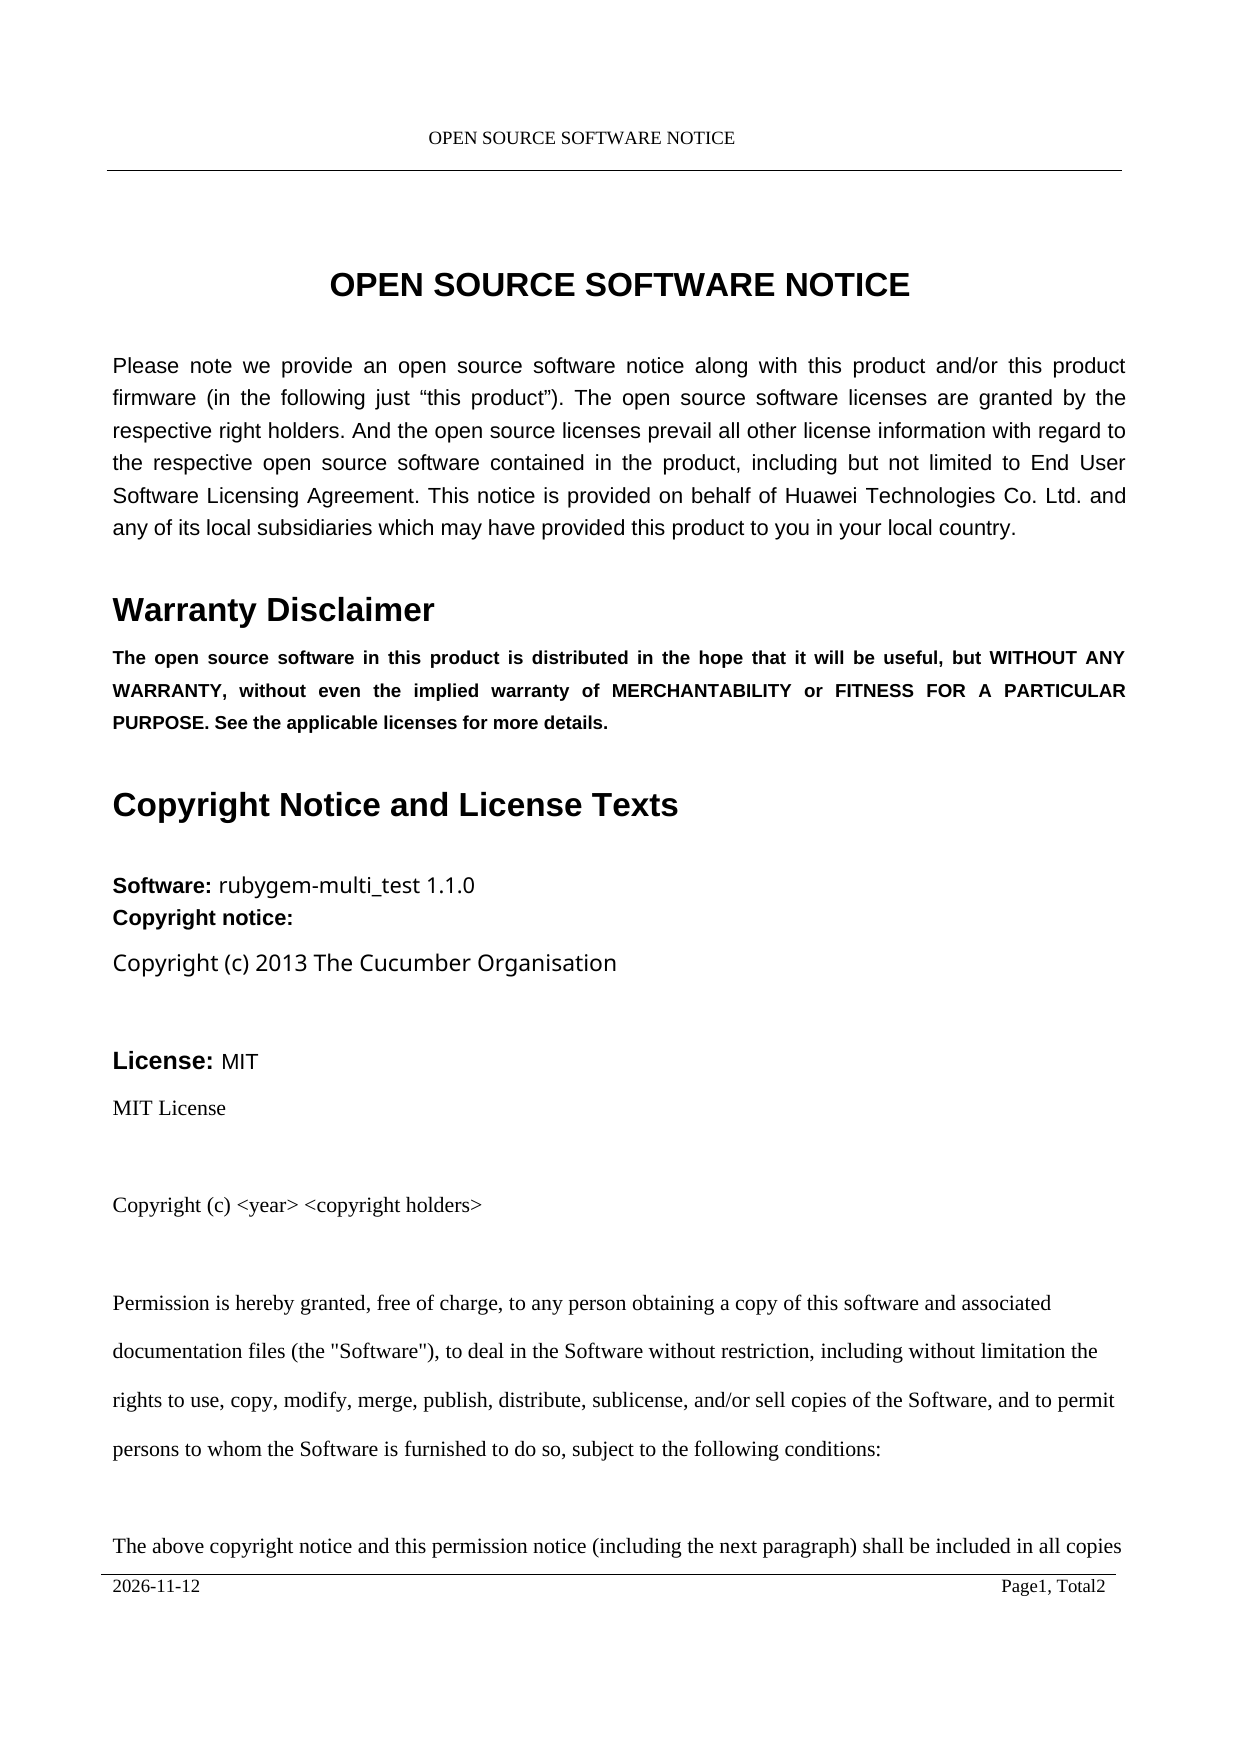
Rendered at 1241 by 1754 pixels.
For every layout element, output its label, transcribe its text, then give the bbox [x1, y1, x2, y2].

text Copyright Notice and License Texts [112, 771, 1128, 836]
text Software: rubygem-multi_test 1.1.0 [112, 869, 1128, 901]
text Warranty Disclaimer [112, 576, 1128, 641]
text Copyright (c) 2013 The Cucumber Organisation [112, 947, 1128, 1028]
text License: MIT [112, 1044, 1128, 1077]
text The open source software in this product is distributed in the hope that it will be useful, but WITHOUT ANY WARRANTY, without even the implied warranty of MERCHANTABILITY or FITNESS FOR A PARTICULAR PURPOSE. See the applicable licenses for more details. [112, 641, 1128, 739]
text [112, 1091, 1128, 1562]
text Please note we provide an open source software notice along with this product and/or this product firmware (in the following just “this product”). The open source software licenses are granted by the respective right holders. And the open source licenses prevail all other license information with regard to the respective open source software contained in the product, including but not limited to End User Software Licensing Agreement. This notice is provided on behalf of Huawei Technologies Co. Ltd. and any of its local subsidiaries which may have provided this product to you in your local country. [112, 349, 1128, 544]
text Copyright notice: [112, 901, 1128, 934]
text OPEN SOURCE SOFTWARE NOTICE [112, 251, 1128, 316]
